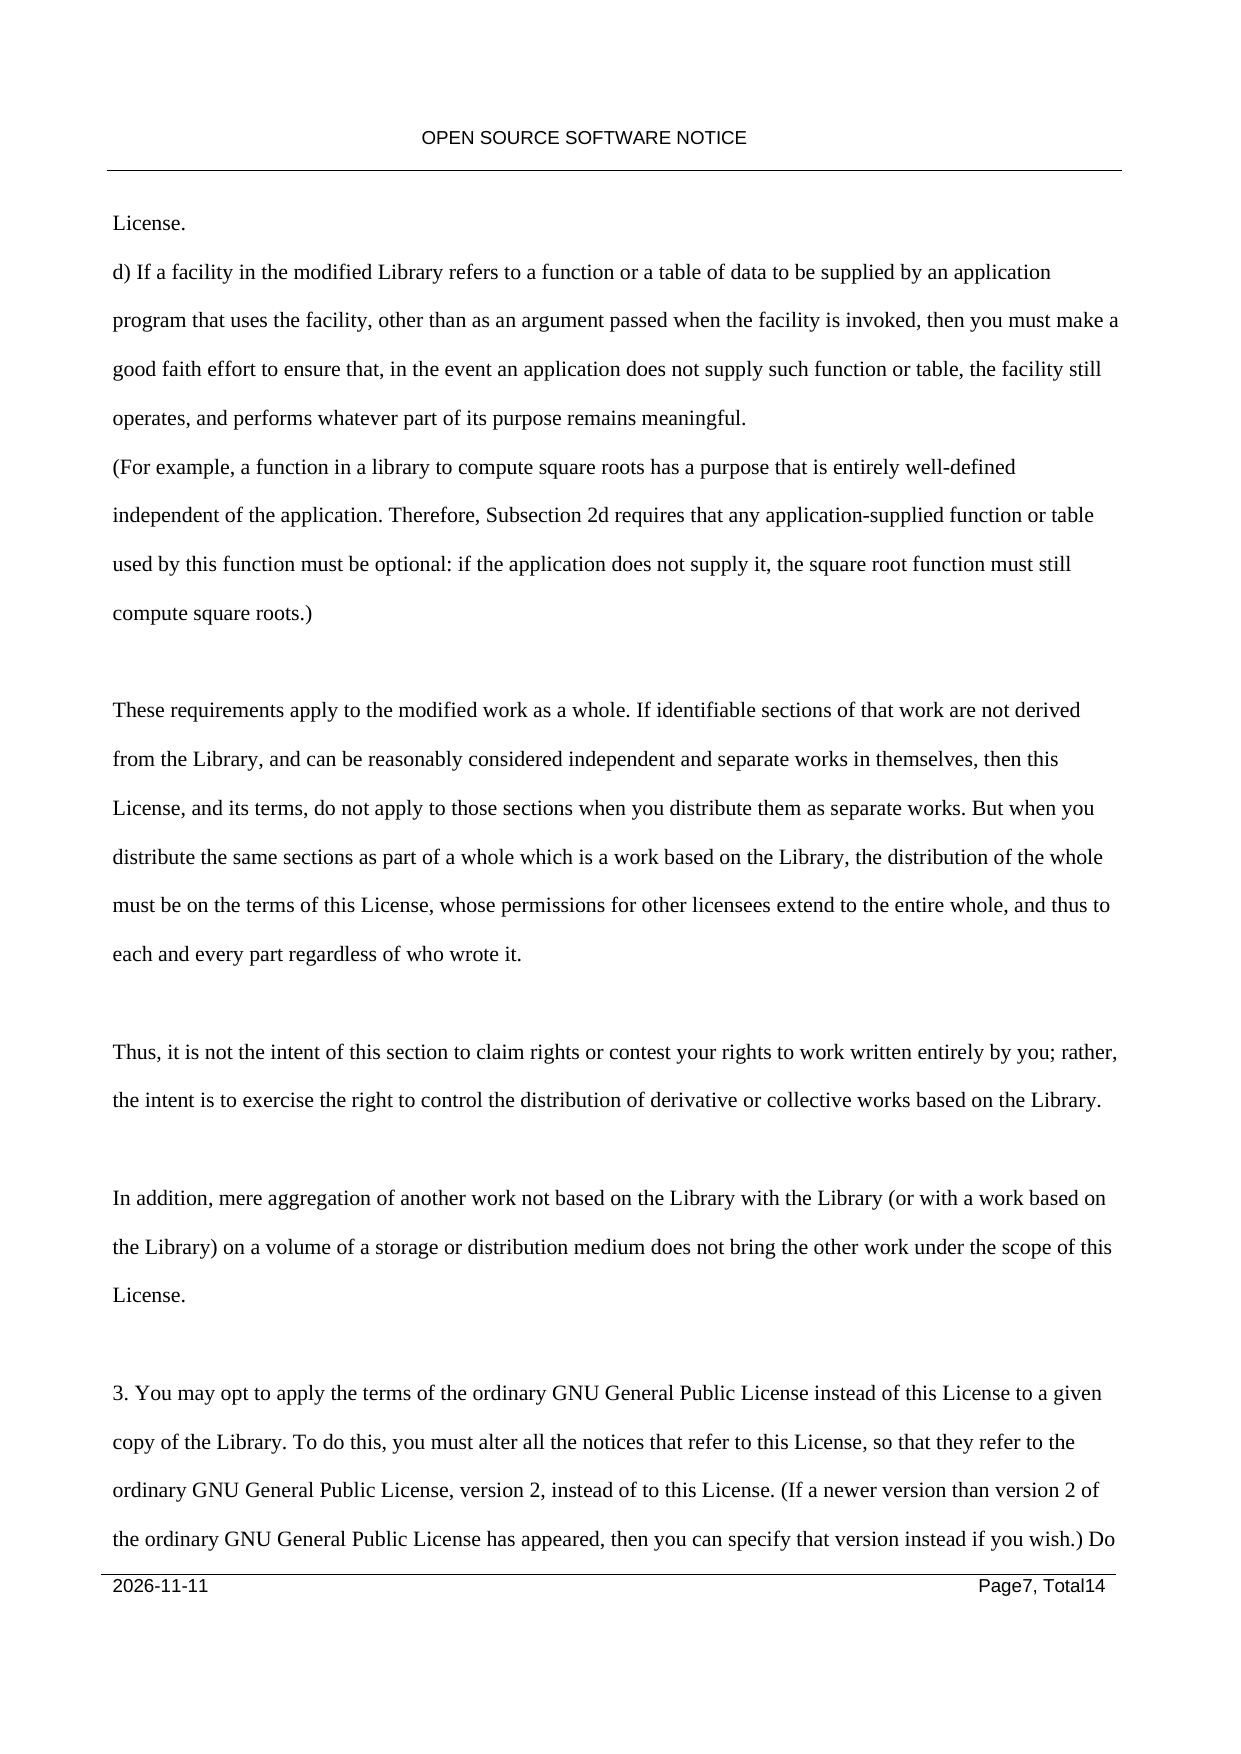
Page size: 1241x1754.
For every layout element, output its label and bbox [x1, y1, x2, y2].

text [112, 206, 1128, 1555]
